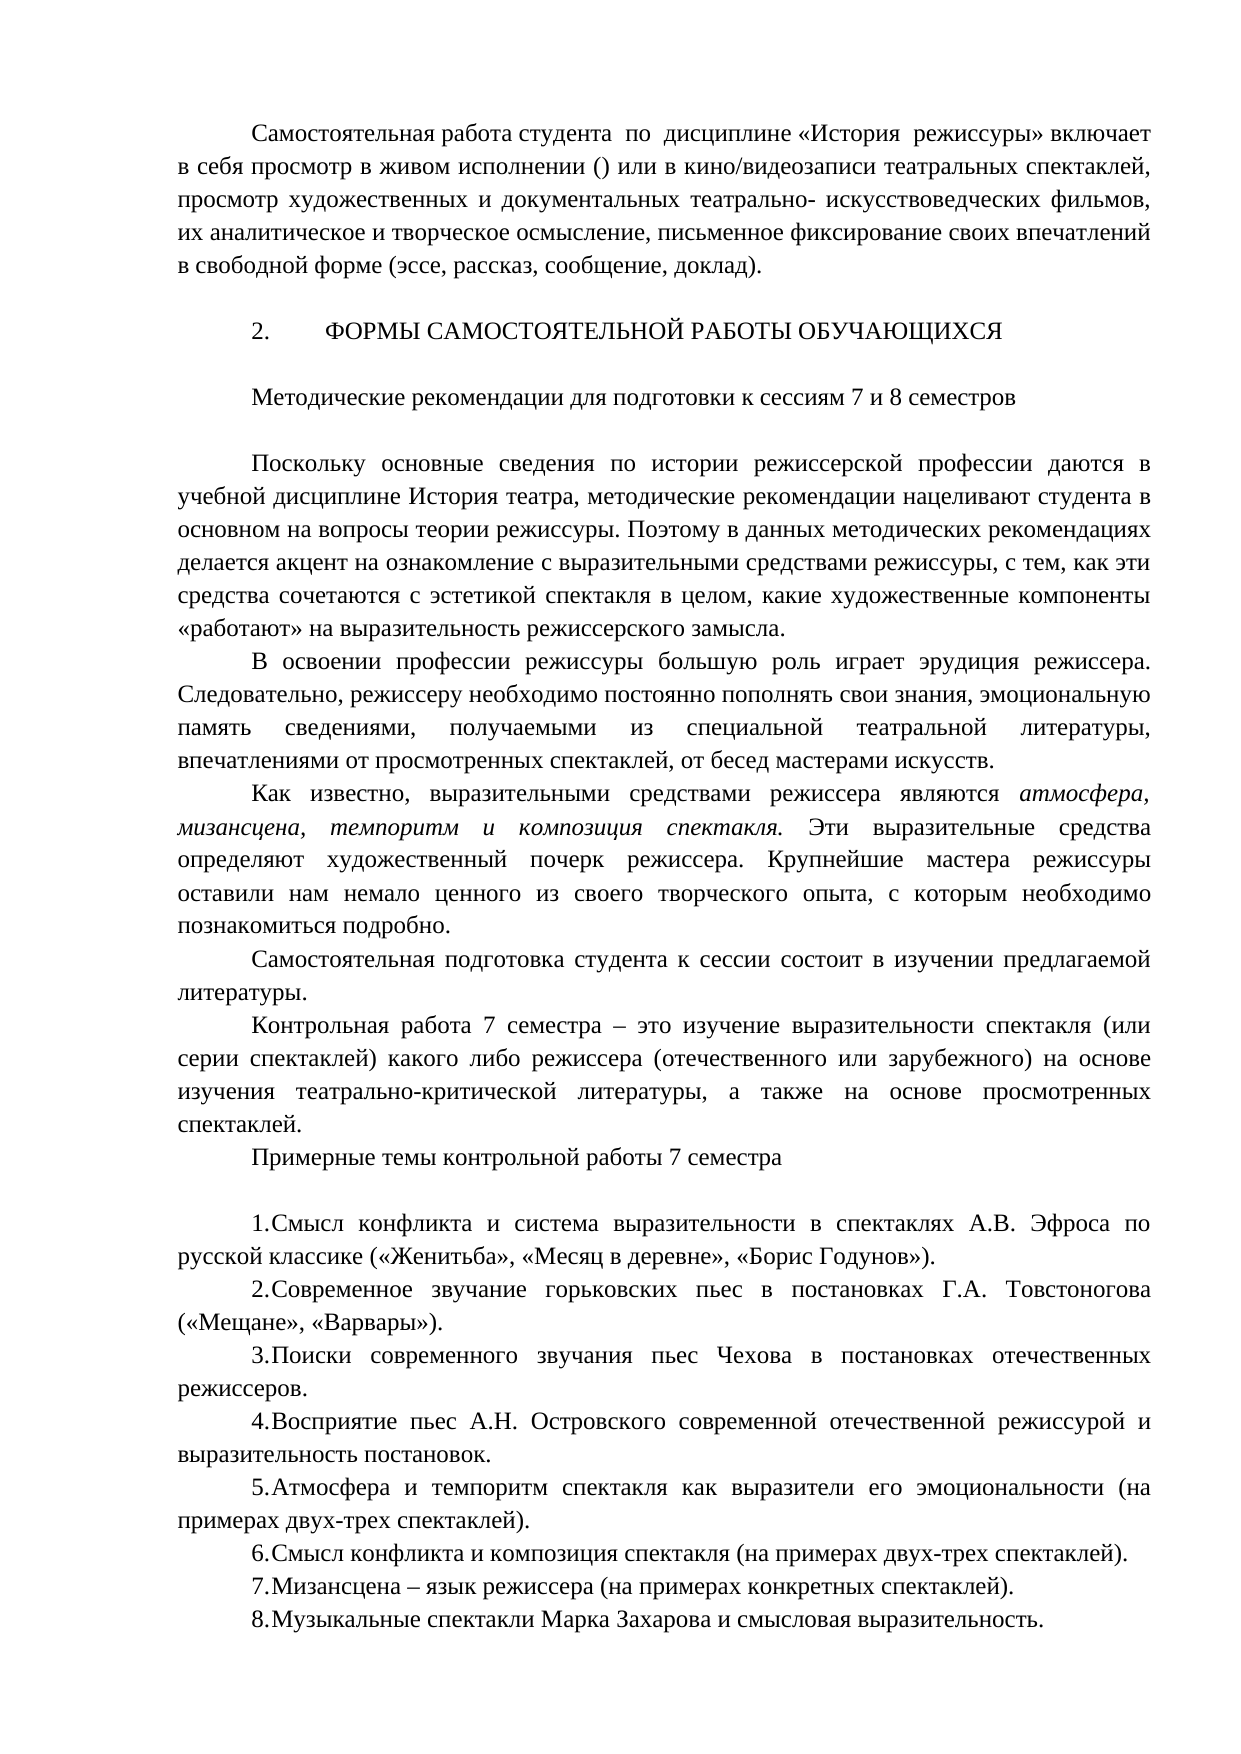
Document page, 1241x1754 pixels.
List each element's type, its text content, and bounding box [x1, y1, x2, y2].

text Контрольная работа 7 семестра – это изучение выразительности спектакля (или серии спектаклей) какого либо режиссера (отечественного или зарубежного) на основе изучения театрально-критической литературы, а также на основе просмотренных спектаклей. [177, 1010, 1152, 1137]
text Примерные темы контрольной работы 7 семестра [177, 1142, 1152, 1171]
list Атмосфера и темпоритм спектакля как выразители его эмоциональности (на примерах двух-трех спектаклей). [177, 1472, 1152, 1534]
text Методические рекомендации для подготовки к сессиям 7 и 8 семестров [177, 382, 1152, 411]
text Поскольку основные сведения по истории режиссерской профессии даются в учебной дисциплине История театра, методические рекомендации нацеливают студента в основном на вопросы теории режиссуры. Поэтому в данных методических рекомендациях делается акцент на ознакомление с выразительными средствами режиссуры, с тем, как эти средства сочетаются с эстетикой спектакля в целом, какие художественные компоненты «работают» на выразительность режиссерского замысла. [177, 448, 1152, 642]
list Мизансцена – язык режиссера (на примерах конкретных спектаклей). [177, 1571, 1152, 1600]
text Самостоятельная работа студента по дисциплине «История режиссуры» включает в себя просмотр в живом исполнении () или в кино/видеозаписи театральных спектаклей, просмотр художественных и документальных театрально- искусствоведческих фильмов, их аналитическое и творческое осмысление, письменное фиксирование своих впечатлений в свободной форме (эссе, рассказ, сообщение, доклад). [177, 118, 1152, 279]
text Как известно, выразительными средствами режиссера являются атмосфера, мизансцена, темпоритм и композиция спектакля. Эти выразительные средства определяют художественный почерк режиссера. Крупнейшие мастера режиссуры оставили нам немало ценного из своего творческого опыта, с которым необходимо познакомиться подробно. [177, 778, 1152, 939]
text Самостоятельная подготовка студента к сессии состоит в изучении предлагаемой литературы. [177, 944, 1152, 1005]
text В освоении профессии режиссуры большую роль играет эрудиция режиссера. Следовательно, режиссеру необходимо постоянно пополнять свои знания, эмоциональную память сведениями, получаемыми из специальной театральной литературы, впечатлениями от просмотренных спектаклей, от бесед мастерами искусств. [177, 646, 1152, 774]
list Поиски современного звучания пьес Чехова в постановках отечественных режиссеров. [177, 1340, 1152, 1402]
list Музыкальные спектакли Марка Захарова и смысловая выразительность. [177, 1604, 1152, 1633]
list Восприятие пьес А.Н. Островского современной отечественной режиссурой и выразительность постановок. [177, 1406, 1152, 1468]
list Современное звучание горьковских пьес в постановках Г.А. Товстоногова («Мещане», «Варвары»). [177, 1274, 1152, 1336]
text 2. ФОРМЫ САМОСТОЯТЕЛЬНОЙ РАБОТЫ ОБУЧАЮЩИХСЯ [177, 316, 1152, 345]
list Смысл конфликта и композиция спектакля (на примерах двух-трех спектаклей). [177, 1538, 1152, 1567]
list Смысл конфликта и система выразительности в спектаклях А.В. Эфроса по русской классике («Женитьба», «Месяц в деревне», «Борис Годунов»). [177, 1208, 1152, 1269]
